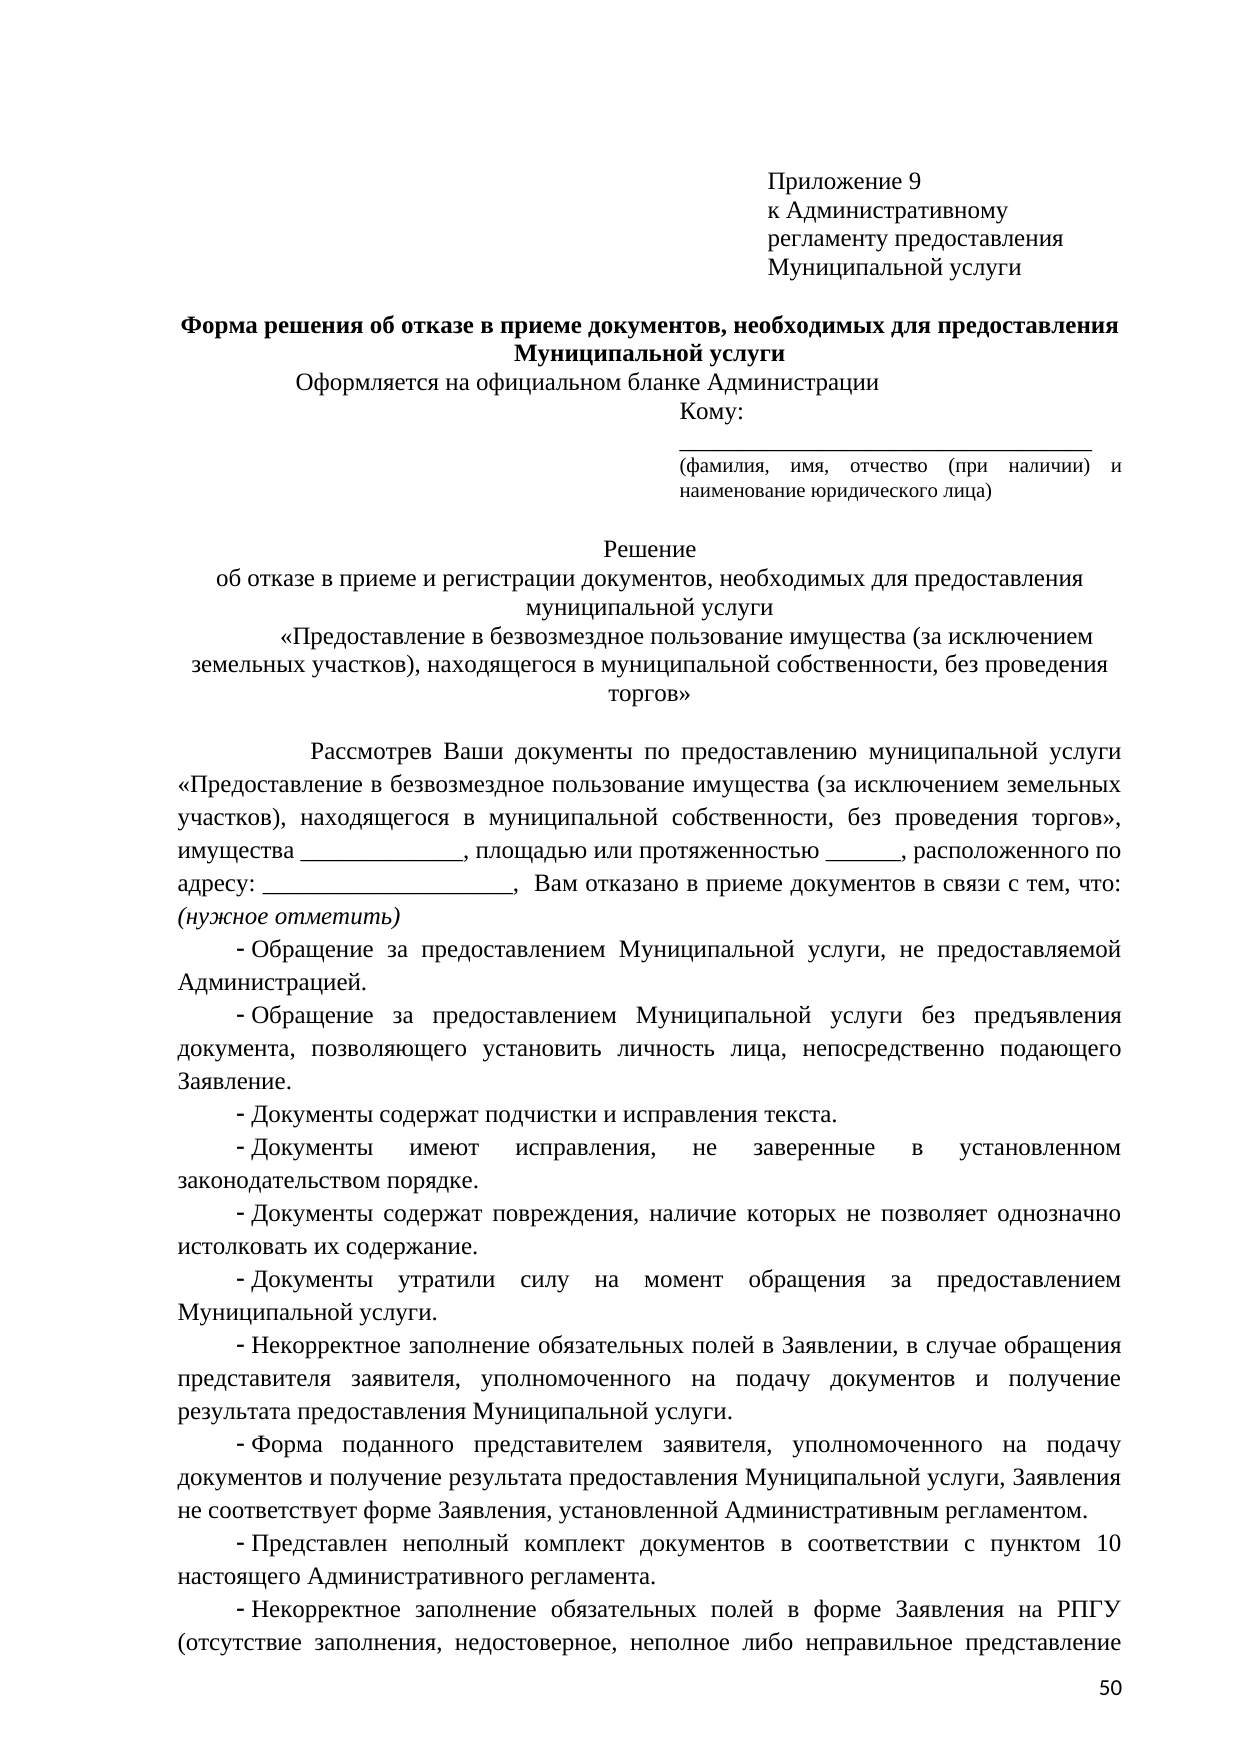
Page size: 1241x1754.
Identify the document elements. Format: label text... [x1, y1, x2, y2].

subtitle Приложение 9 [767, 166, 1122, 195]
text Оформляется на официальном бланке Администрации [295, 367, 1122, 396]
list Документы содержат повреждения, наличие которых не позволяет однозначно истолковать их содержание. [177, 1198, 1122, 1260]
list Некорректное заполнение обязательных полей в Заявлении, в случае обращения представителя заявителя, уполномоченного на подачу документов и получение результата предоставления Муниципальной услуги. [177, 1330, 1122, 1425]
text (фамилия, имя, отчество (при наличии) и наименование юридического лица) [679, 453, 1122, 502]
text Решение [177, 534, 1122, 563]
text к Административному регламенту предоставления Муниципальной услуги [767, 195, 1122, 281]
list Обращение за предоставлением Муниципальной услуги, не предоставляемой Администрацией. [177, 934, 1122, 996]
text об отказе в приеме и регистрации документов, необходимых для предоставления муниципальной услуги [177, 563, 1122, 621]
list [177, 1594, 1122, 1656]
subtitle Форма решения об отказе в приеме документов, необходимых для предоставления Муниципальной услуги [177, 310, 1122, 367]
list Рассмотрев Ваши документы по предоставлению муниципальной услуги «Предоставление в безвозмездное пользование имущества (за исключением земельных участков), находящегося в муниципальной собственности, без проведения торгов», имущества _____________, площадью или протяженностью ______, расположенного по адресу: ____________________, Вам отказано в приеме документов в связи с тем, что: (нужное отметить) [177, 736, 1122, 930]
list Документы имеют исправления, не заверенные в установленном законодательством порядке. [177, 1132, 1122, 1194]
list Обращение за предоставлением Муниципальной услуги без предъявления документа, позволяющего установить личность лица, непосредственно подающего Заявление. [177, 1000, 1122, 1095]
list Документы утратили силу на момент обращения за предоставлением Муниципальной услуги. [177, 1264, 1122, 1326]
text «Предоставление в безвозмездное пользование имущества (за исключением земельных участков), находящегося в муниципальной собственности, без проведения торгов» [177, 621, 1122, 707]
list Форма поданного представителем заявителя, уполномоченного на подачу документов и получение результата предоставления Муниципальной услуги, Заявления не соответствует форме Заявления, установленной Административным регламентом. [177, 1429, 1122, 1524]
list Представлен неполный комплект документов в соответствии с пунктом 10 настоящего Административного регламента. [177, 1528, 1122, 1590]
list Документы содержат подчистки и исправления текста. [177, 1099, 1122, 1128]
text Кому: _________________________________ [679, 396, 1122, 453]
